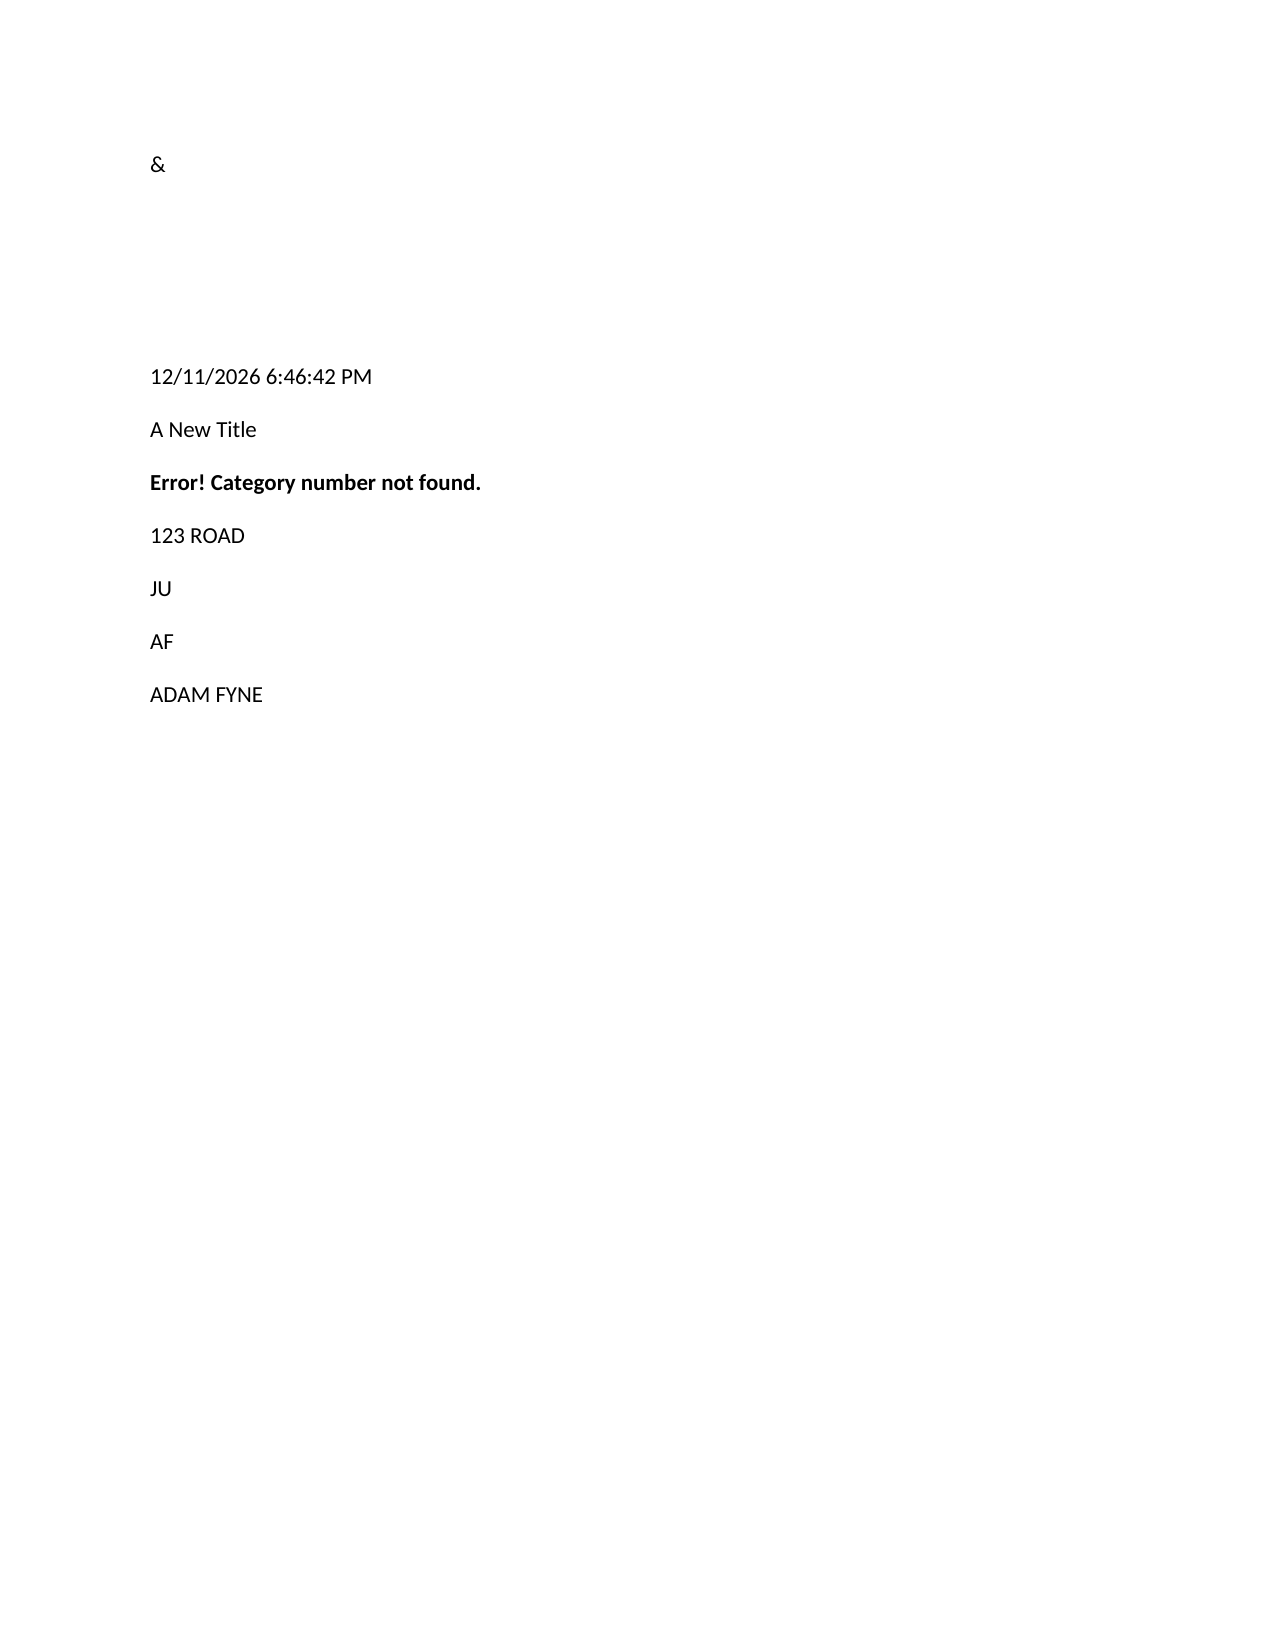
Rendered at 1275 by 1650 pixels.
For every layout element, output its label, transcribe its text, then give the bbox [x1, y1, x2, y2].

text 13/01/2025 10:05:07 AM [150, 362, 1125, 390]
text ADAM FYNE [150, 680, 1125, 708]
text 123 ROAD [150, 521, 1125, 549]
text JU [150, 574, 1125, 602]
text Error! Category number not found. [150, 468, 1125, 496]
text AF [150, 627, 1125, 655]
text A New Title [150, 415, 1125, 443]
